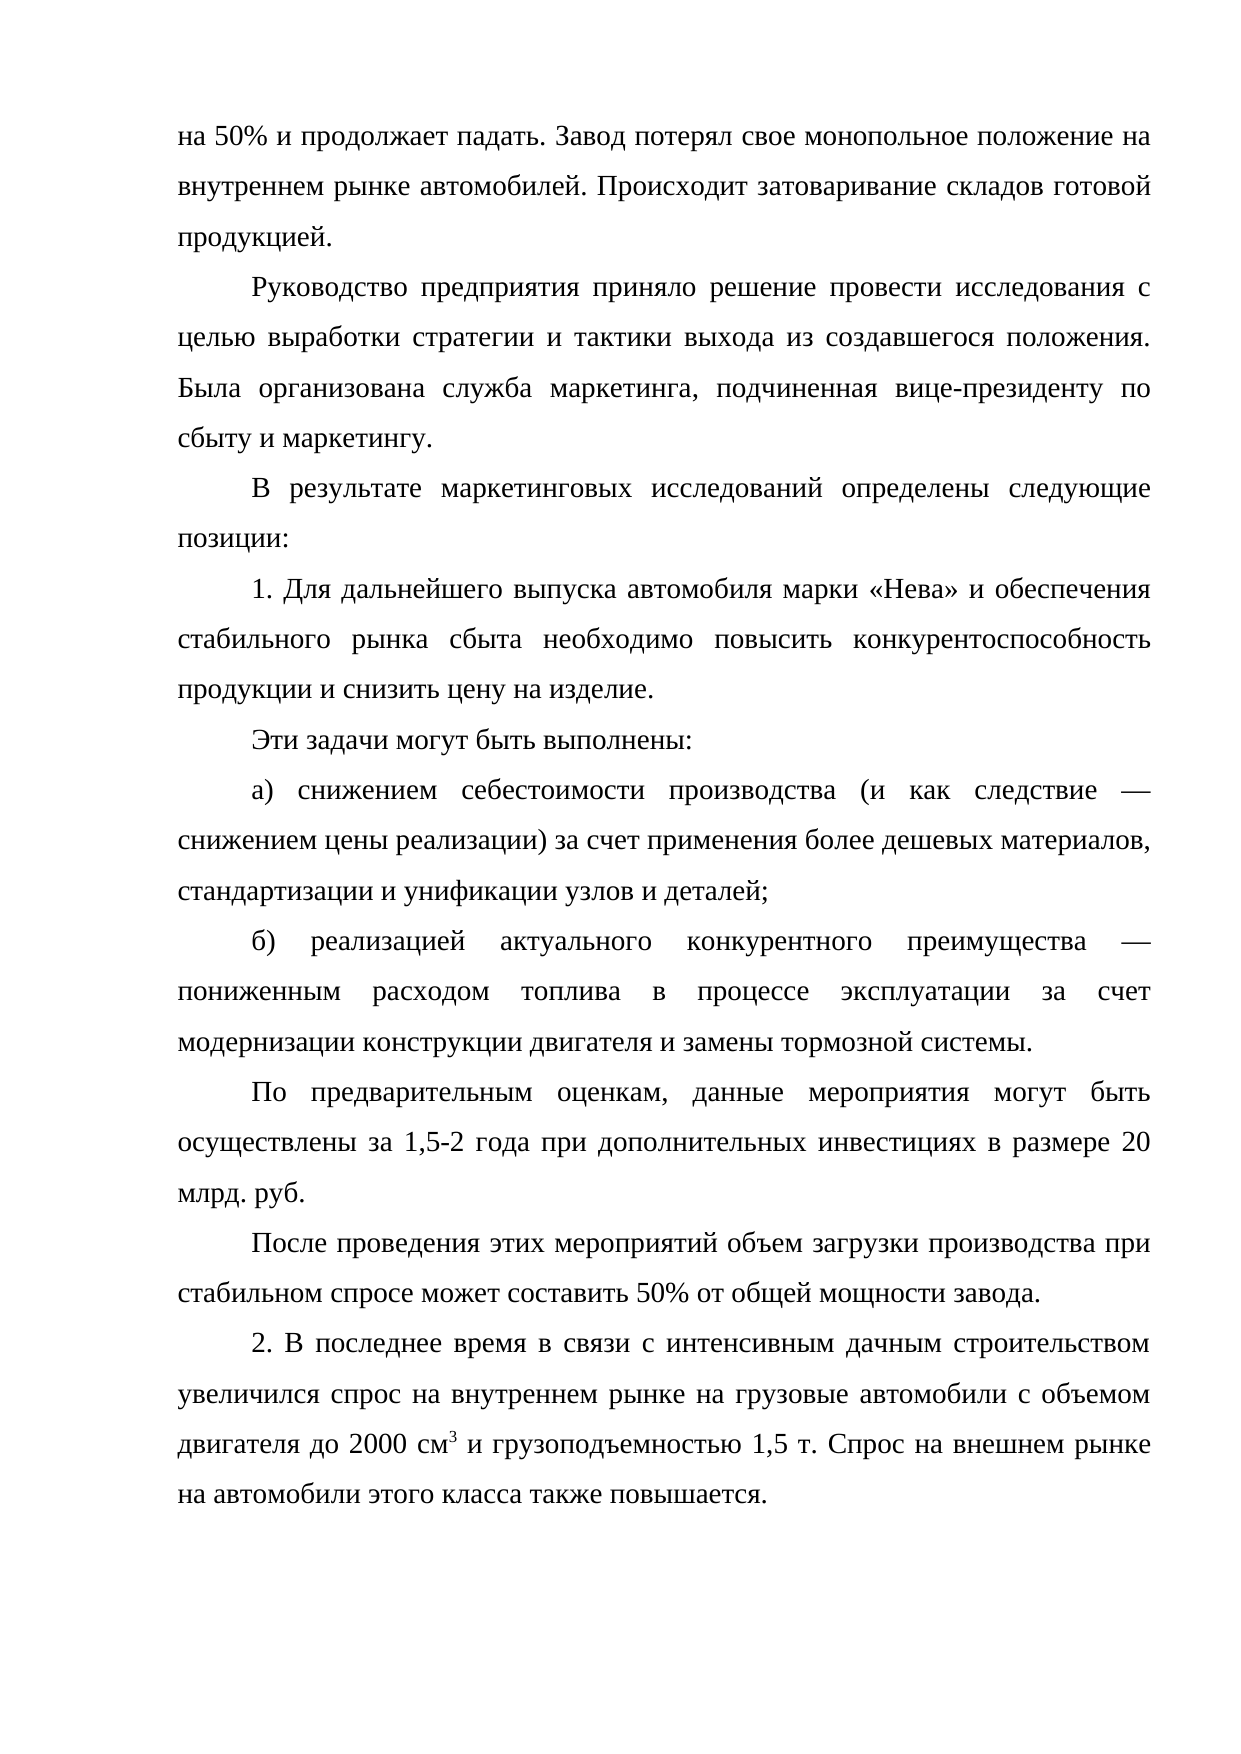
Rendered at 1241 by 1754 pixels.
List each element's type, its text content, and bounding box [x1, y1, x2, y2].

text После проведения этих мероприятий объем загрузки производства при стабильном спросе может составить 50% от общей мощности завода. [177, 1225, 1152, 1309]
text 2. В последнее время в связи с интенсивным дачным строительством увеличился спрос на внутреннем рынке на грузовые автомобили с объемом двигателя до 2000 см3 и грузоподъемностью 1,5 т. Спрос на внешнем рынке на автомобили этого класса также повышается. [177, 1326, 1152, 1510]
text 1. Для дальнейшего выпуска автомобиля марки «Нева» и обеспечения стабильного рынка сбыта необходимо повысить конкурентоспособность продукции и снизить цену на изделие. [177, 571, 1152, 705]
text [177, 118, 1152, 252]
text По предварительным оценкам, данные мероприятия могут быть осуществлены за 1,5-2 года при дополнительных инвестициях в размере 20 млрд. руб. [177, 1074, 1152, 1208]
text Руководство предприятия приняло решение провести исследования с целью выработки стратегии и тактики выхода из создавшегося положения. Была организована служба маркетинга, подчиненная вице-президенту по сбыту и маркетингу. [177, 269, 1152, 453]
text В результате маркетинговых исследований определены следующие позиции: [177, 470, 1152, 554]
text а) снижением себестоимости производства (и как следствие — снижением цены реализации) за счет применения более дешевых материалов, стандартизации и унификации узлов и деталей; [177, 772, 1152, 906]
text б) реализацией актуального конкурентного преимущества — пониженным расходом топлива в процессе эксплуатации за счет модернизации конструкции двигателя и замены тормозной системы. [177, 923, 1152, 1057]
text Эти задачи могут быть выполнены: [177, 722, 1152, 755]
